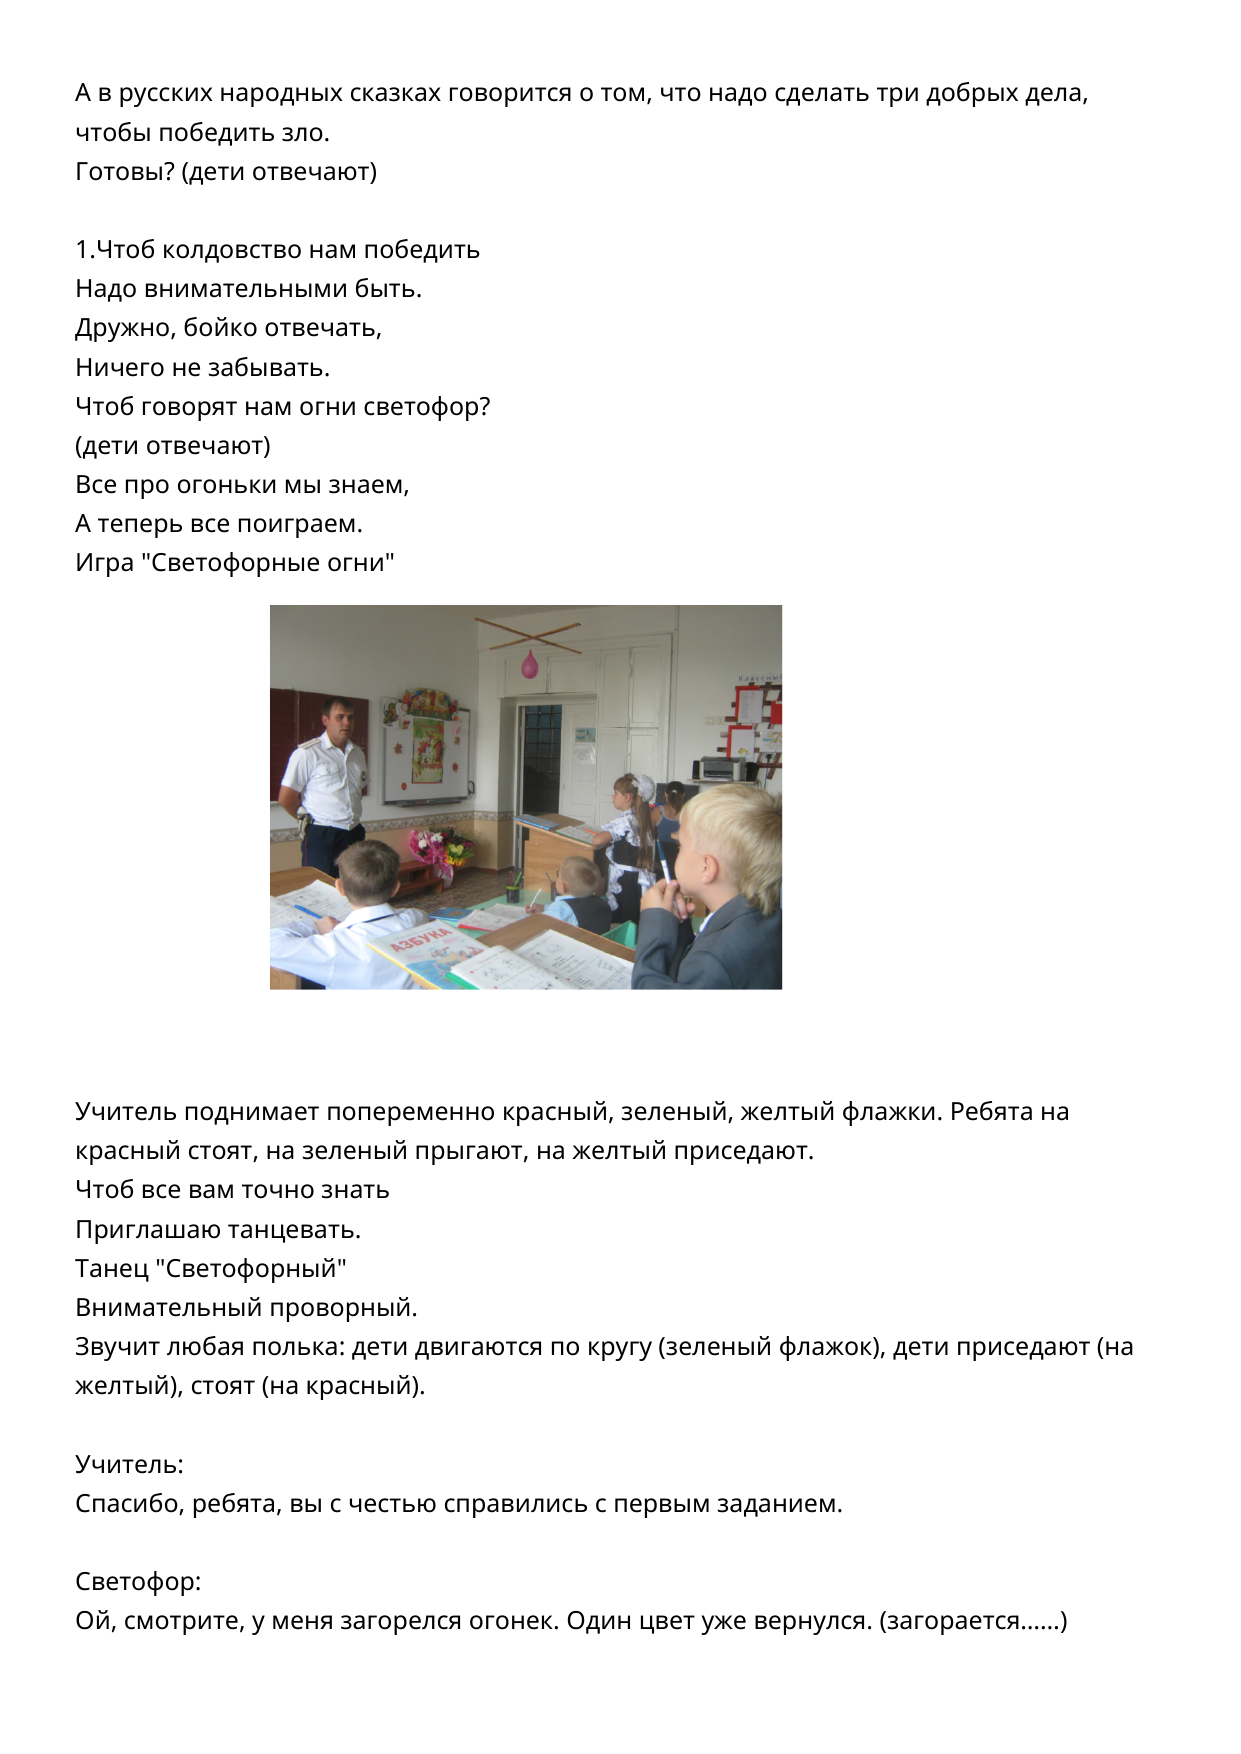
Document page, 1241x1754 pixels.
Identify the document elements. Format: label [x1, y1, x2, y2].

text [75, 1016, 1165, 1676]
text [75, 75, 1165, 579]
picture [269, 605, 783, 990]
